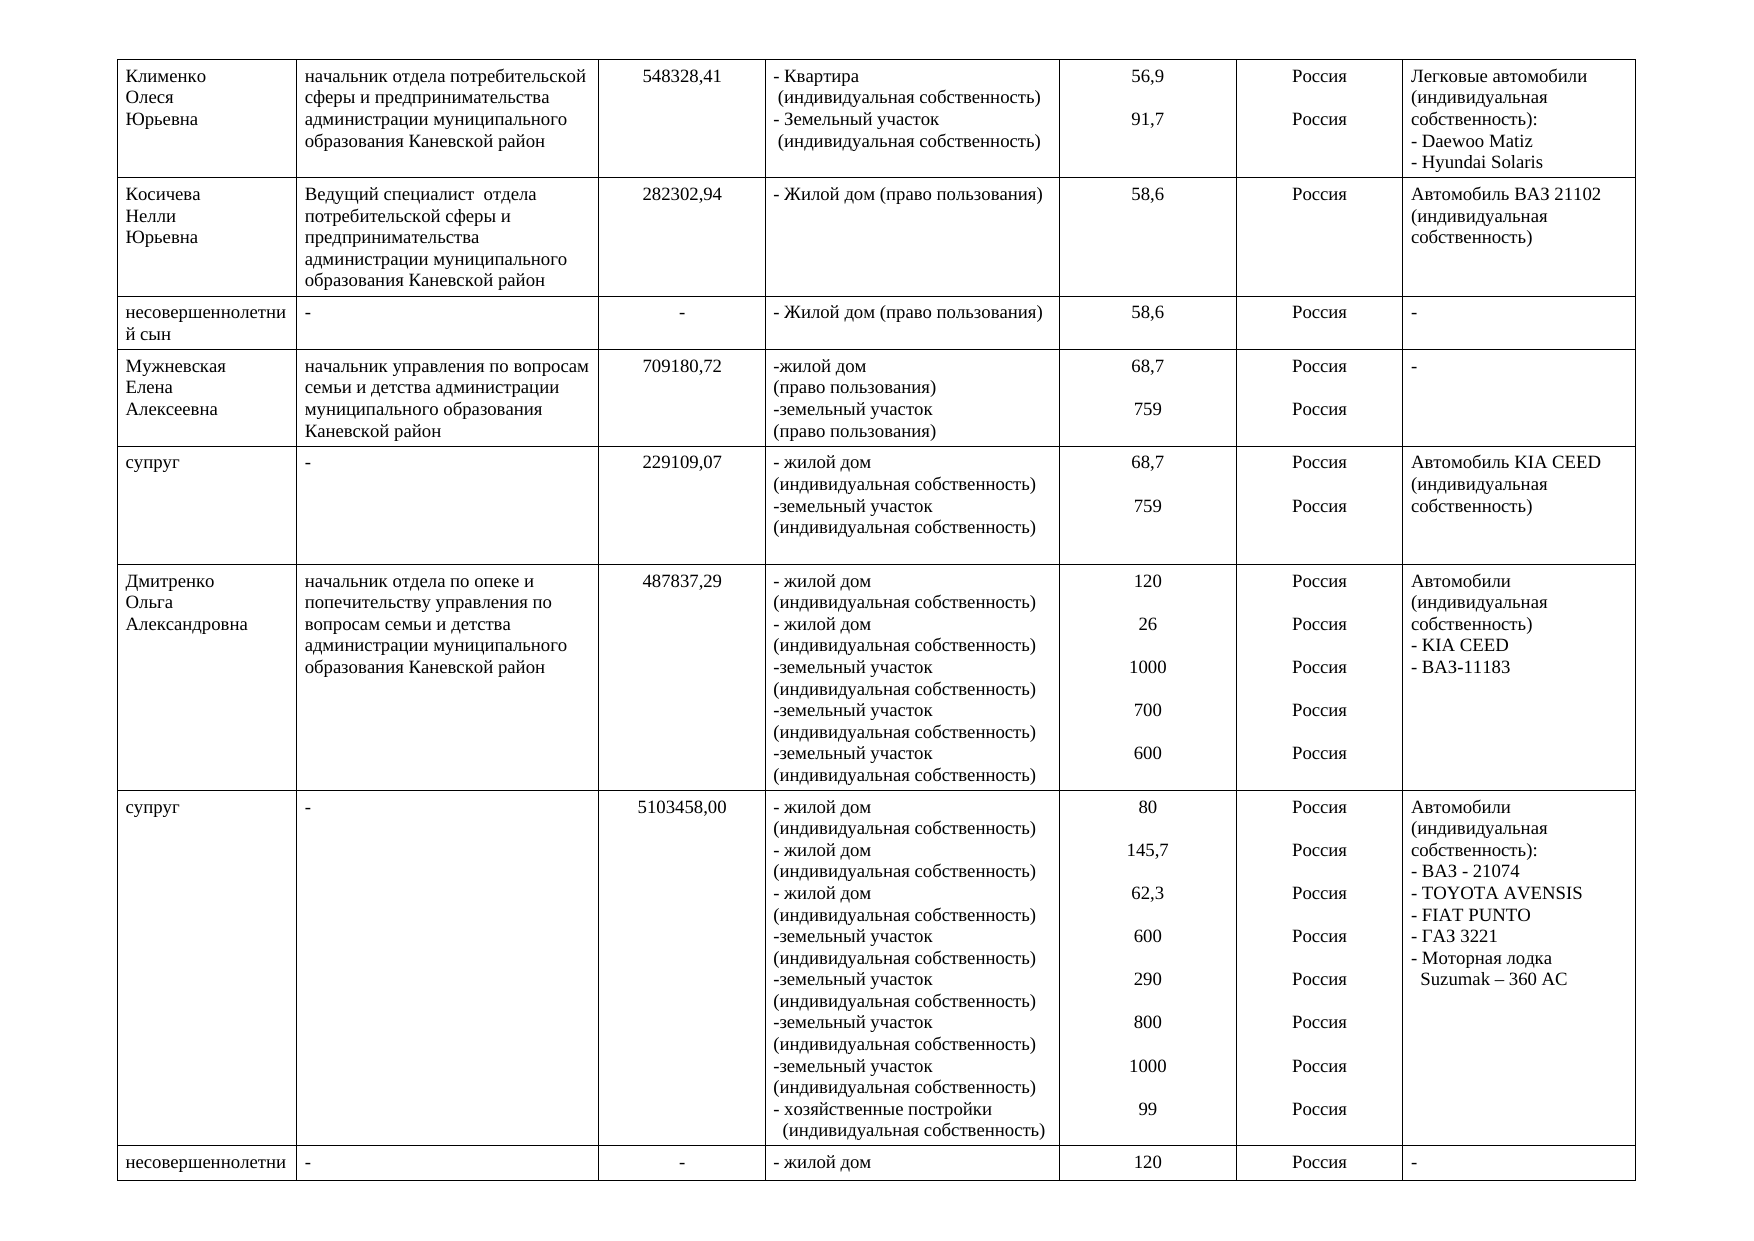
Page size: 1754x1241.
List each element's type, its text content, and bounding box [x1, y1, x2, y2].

table_cell - [297, 297, 598, 349]
table_cell 68,7 759 [1060, 447, 1236, 564]
table_cell несовершеннолетний сын [118, 297, 296, 349]
table_cell 229109,07 [599, 447, 765, 564]
table_cell Россия Россия Россия Россия Россия [1237, 565, 1402, 790]
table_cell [118, 1146, 296, 1180]
table_cell - [1403, 297, 1635, 349]
table_cell - [1403, 350, 1635, 446]
table_cell 487837,29 [599, 565, 765, 790]
table_cell - Жилой дом (право пользования) [766, 178, 1059, 296]
table_cell 709180,72 [599, 350, 765, 446]
table_cell - жилой дом (индивидуальная собственность) -земельный участок (индивидуальная собственность) [766, 447, 1059, 564]
table_cell 5103458,00 [599, 791, 765, 1145]
table_cell Дмитренко Ольга Александровна [118, 565, 296, 790]
table_cell 120 700 [1060, 1146, 1236, 1180]
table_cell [766, 1146, 1059, 1180]
table_cell - [297, 791, 598, 1145]
table_cell - жилой дом (индивидуальная собственность) - жилой дом (индивидуальная собственность) -земельный участок (индивидуальная собственность) -земельный участок (индивидуальная собственность) -земельный участок (индивидуальная собственность) [766, 565, 1059, 790]
table_cell 80 145,7 62,3 600 290 800 1000 99 [1060, 791, 1236, 1145]
table_cell Косичева Нелли Юрьевна [118, 178, 296, 296]
table_cell Автомобили (индивидуальная собственность): - ВАЗ - 21074 - TOYOTA AVENSIS - FIAT PUNTO - ГАЗ 3221 - Моторная лодка Suzumak – 360 АС [1403, 791, 1635, 1145]
table_cell Россия Россия [1237, 60, 1402, 177]
table_cell Автомобиль ВАЗ 21102 (индивидуальная собственность) [1403, 178, 1635, 296]
table_cell - [1403, 1146, 1635, 1180]
table_cell Мужневская Елена Алексеевна [118, 350, 296, 446]
table_cell -жилой дом (право пользования) -земельный участок (право пользования) [766, 350, 1059, 446]
table_cell 58,6 [1060, 178, 1236, 296]
table_cell - [599, 297, 765, 349]
table_cell начальник управления по вопросам семьи и детства администрации муниципального образования Каневской район [297, 350, 598, 446]
table_cell - [297, 447, 598, 564]
table_cell начальник отдела по опеке и попечительству управления по вопросам семьи и детства администрации муниципального образования Каневской район [297, 565, 598, 790]
table_cell Клименко Олеся Юрьевна [118, 60, 296, 177]
table_cell супруг [118, 447, 296, 564]
table_cell 58,6 [1060, 297, 1236, 349]
table_cell начальник отдела потребительской сферы и предпринимательства администрации муниципального образования Каневской район [297, 60, 598, 177]
table_cell 120 26 1000 700 600 [1060, 565, 1236, 790]
table_cell 548328,41 [599, 60, 765, 177]
table_cell Ведущий специалист отдела потребительской сферы и предпринимательства администрации муниципального образования Каневской район [297, 178, 598, 296]
table_cell Автомобили (индивидуальная собственность) - KIA CEED - ВАЗ-11183 [1403, 565, 1635, 790]
table_cell - [297, 1146, 598, 1180]
table_cell - Квартира (индивидуальная собственность) - Земельный участок (индивидуальная собственность) [766, 60, 1059, 177]
table_cell Автомобиль KIA CEED (индивидуальная собственность) [1403, 447, 1635, 564]
table_cell супруг [118, 791, 296, 1145]
table_cell Россия Россия Россия Россия Россия Россия Россия Россия [1237, 791, 1402, 1145]
table_cell - жилой дом (индивидуальная собственность) - жилой дом (индивидуальная собственность) - жилой дом (индивидуальная собственность) -земельный участок (индивидуальная собственность) -земельный участок (индивидуальная собственность) -земельный участок (индивидуальная собственность) -земельный участок (индивидуальная собственность) - хозяйственные постройки (индивидуальная собственность) [766, 791, 1059, 1145]
table_cell Россия [1237, 178, 1402, 296]
table_cell - [599, 1146, 765, 1180]
table_cell 56,9 91,7 [1060, 60, 1236, 177]
table_cell Легковые автомобили (индивидуальная собственность): - Daewoo Matiz - Hyundai Solaris [1403, 60, 1635, 177]
table_cell Россия Россия [1237, 350, 1402, 446]
table_cell - Жилой дом (право пользования) [766, 297, 1059, 349]
table_cell 68,7 759 [1060, 350, 1236, 446]
table_cell 282302,94 [599, 178, 765, 296]
table_cell Россия Россия [1237, 1146, 1402, 1180]
table_cell Россия [1237, 297, 1402, 349]
table_cell Россия Россия [1237, 447, 1402, 564]
